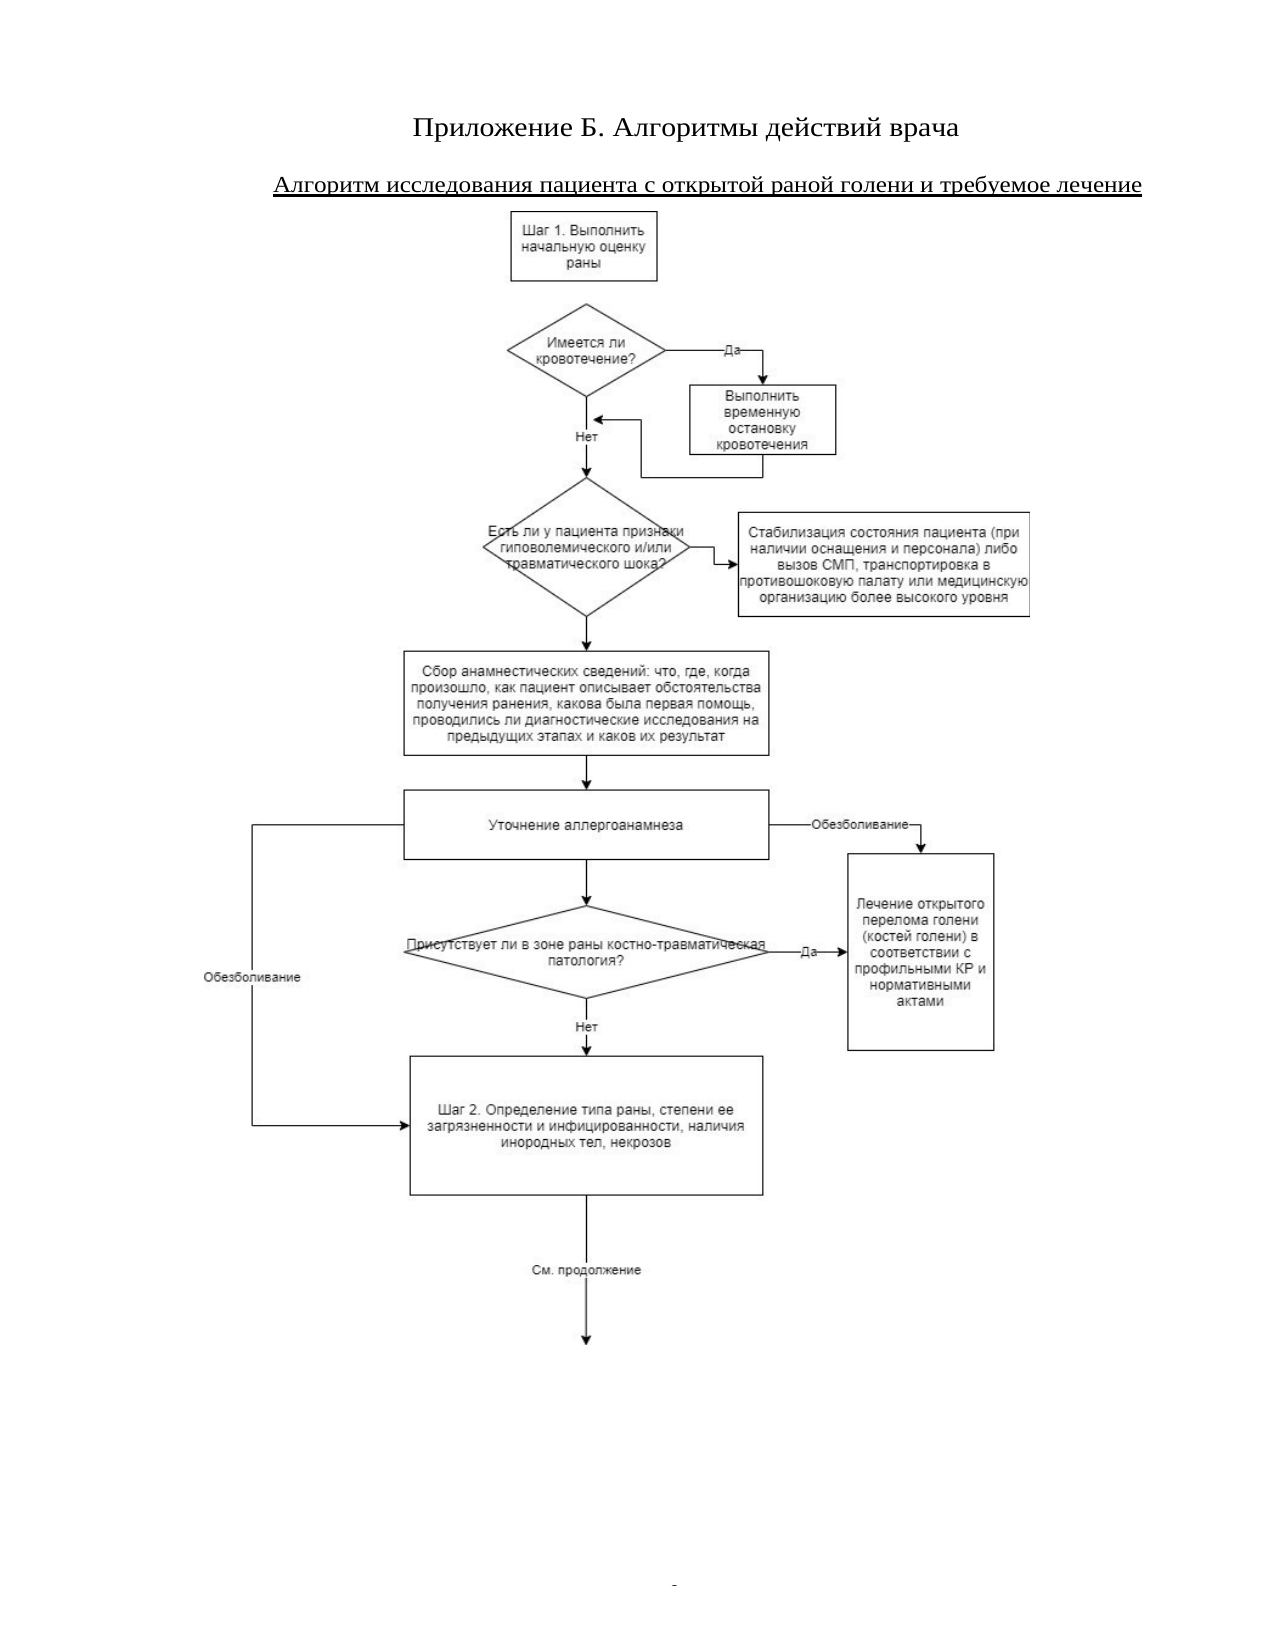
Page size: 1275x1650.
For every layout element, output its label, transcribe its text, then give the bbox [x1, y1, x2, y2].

text Алгоритм исследования пациента с открытой раной голени и требуемое лечение [273, 171, 1146, 198]
picture [203, 211, 1030, 1345]
subtitle Приложение Б. Алгоритмы действий врача [412, 111, 1146, 142]
